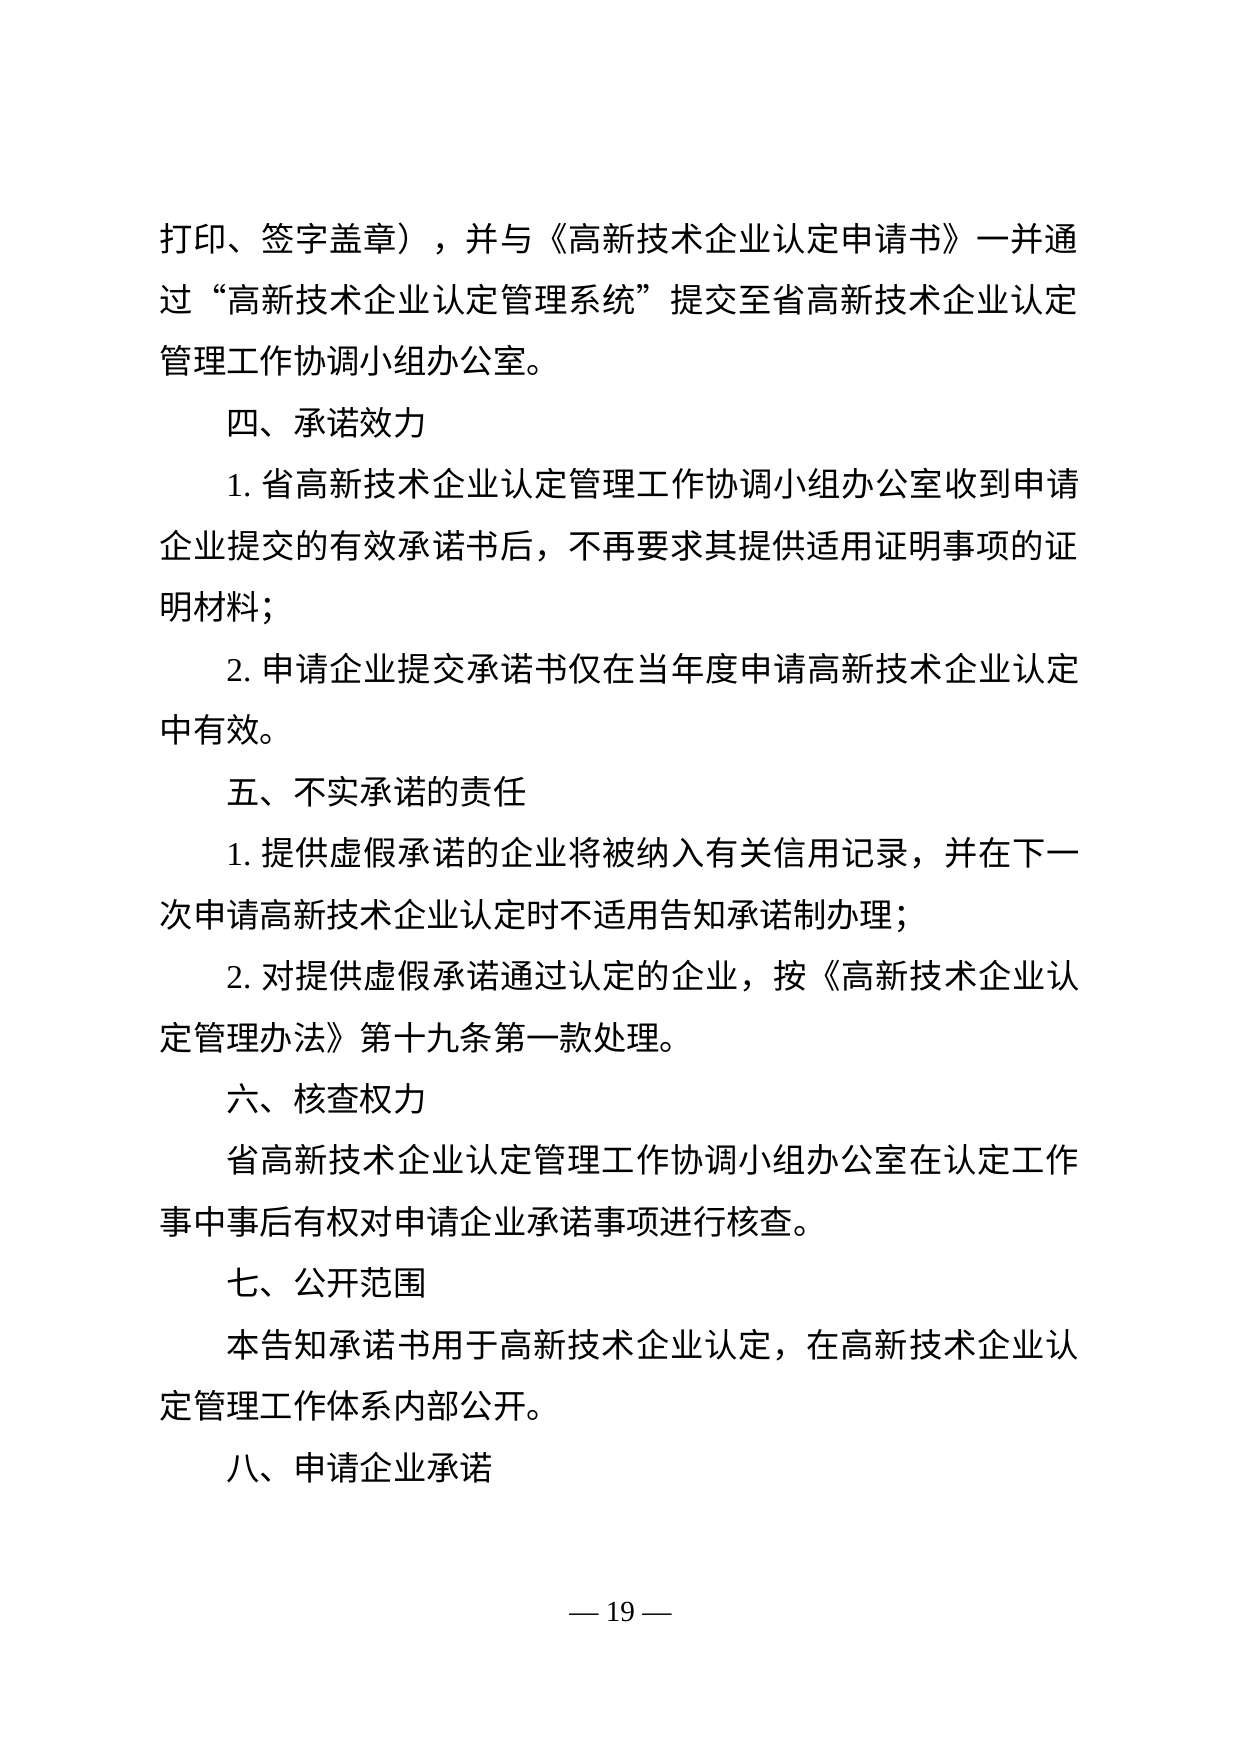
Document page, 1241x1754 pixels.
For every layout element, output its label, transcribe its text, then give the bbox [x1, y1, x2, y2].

text 2. 对提供虚假承诺通过认定的企业，按《高新技术企业认定管理办法》第十九条第一款处理。 [159, 939, 1081, 1062]
text 本告知承诺书用于高新技术企业认定，在高新技术企业认定管理工作体系内部公开。 [159, 1308, 1081, 1431]
text 1. 提供虚假承诺的企业将被纳入有关信用记录，并在下一次申请高新技术企业认定时不适用告知承诺制办理； [159, 816, 1081, 939]
text 四、承诺效力 [159, 386, 1081, 448]
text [159, 202, 1081, 386]
text 五、不实承诺的责任 [159, 755, 1081, 816]
text 八、申请企业承诺 [159, 1431, 1081, 1492]
text 七、公开范围 [159, 1247, 1081, 1308]
text 六、核查权力 [159, 1062, 1081, 1124]
text 省高新技术企业认定管理工作协调小组办公室在认定工作事中事后有权对申请企业承诺事项进行核查。 [159, 1124, 1081, 1247]
text 2. 申请企业提交承诺书仅在当年度申请高新技术企业认定中有效。 [159, 632, 1081, 755]
text 1. 省高新技术企业认定管理工作协调小组办公室收到申请企业提交的有效承诺书后，不再要求其提供适用证明事项的证明材料； [159, 448, 1081, 632]
